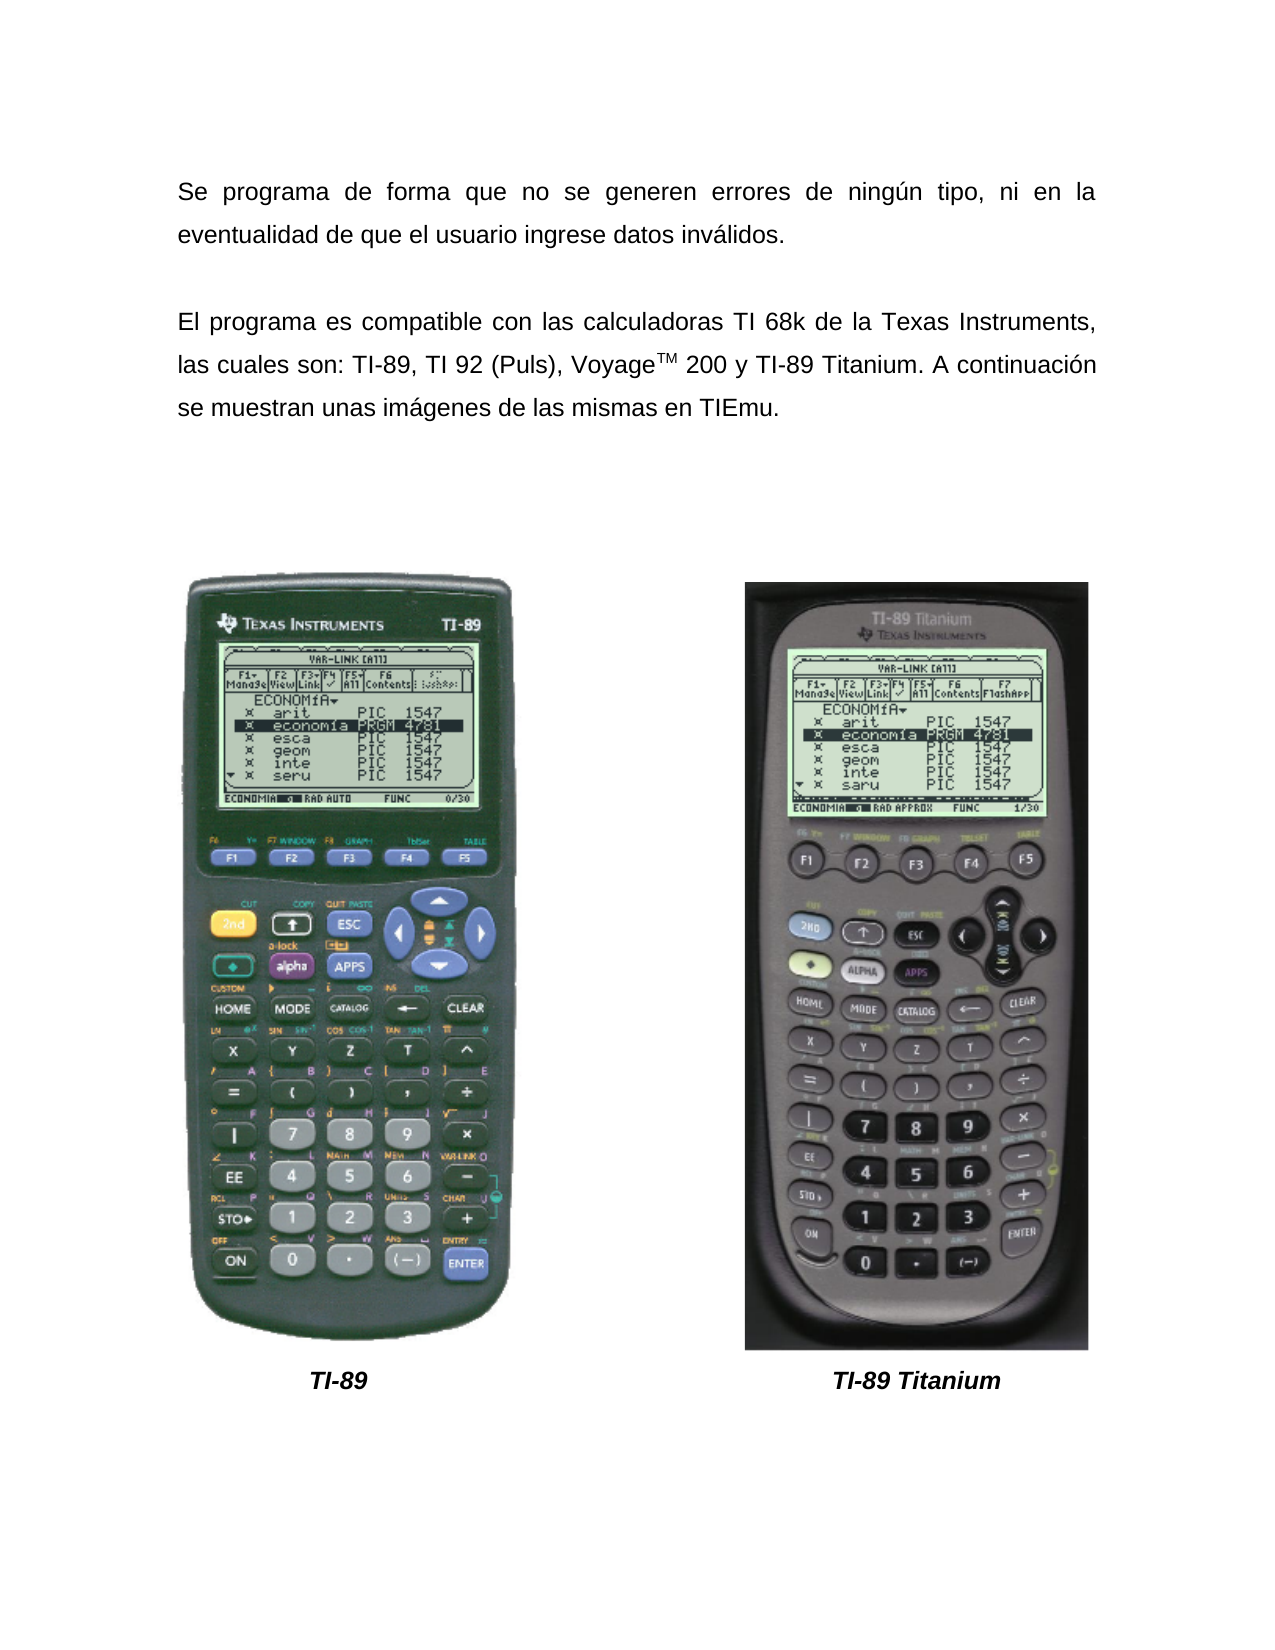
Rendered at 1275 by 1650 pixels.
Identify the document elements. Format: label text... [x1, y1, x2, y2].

picture [177, 565, 523, 1352]
text Se programa de forma que no se generen errores de ningún tipo, ni en la eventualidad de que el usuario ingrese datos inválidos. [177, 177, 1098, 249]
text El programa es compatible con las calculadoras TI 68k de la Texas Instruments, las cuales son: TI-89, TI 92 (Puls), VoyageTM 200 y TI-89 Titanium. A continuación se muestran unas imágenes de las mismas en TIEmu. [177, 307, 1098, 422]
text TI-89 TI-89 Titanium [177, 1366, 1098, 1394]
picture [744, 582, 1089, 1352]
